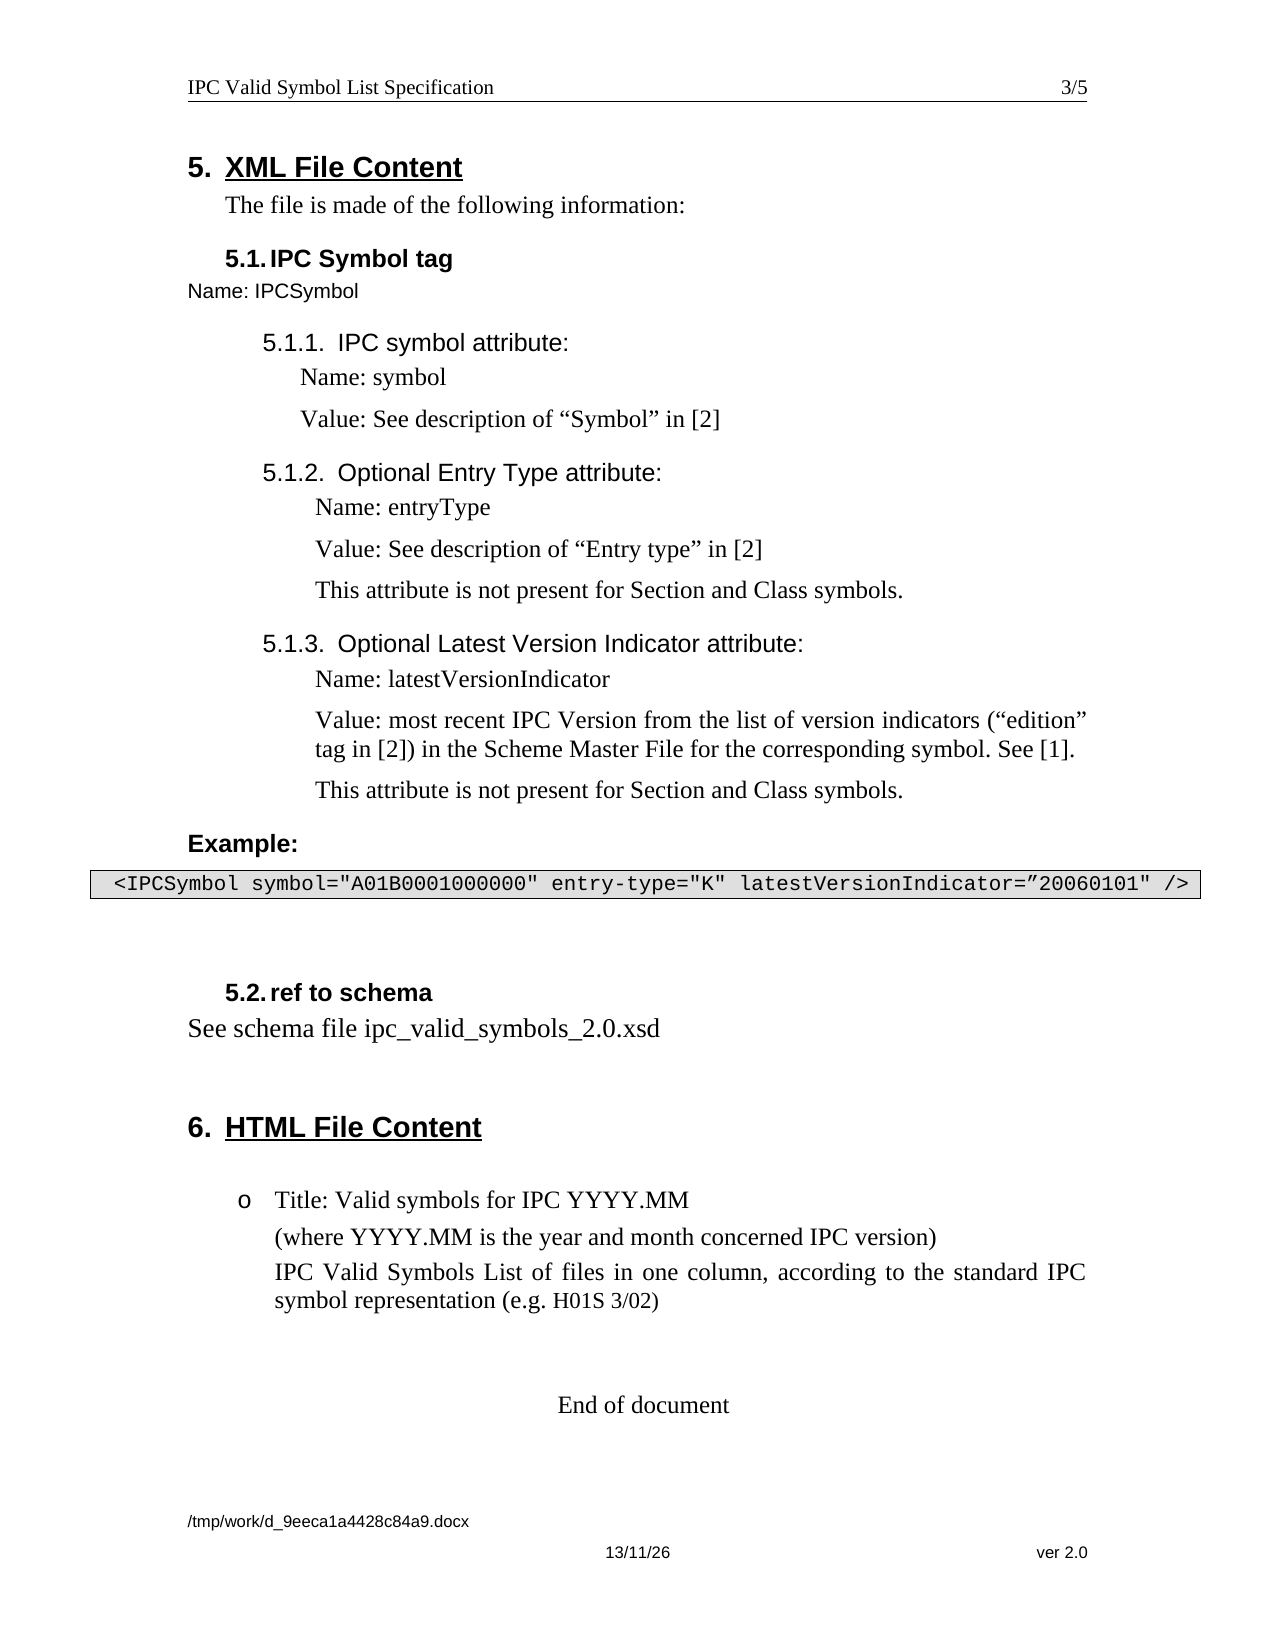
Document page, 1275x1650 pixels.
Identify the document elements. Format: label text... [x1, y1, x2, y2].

text Name: latestVersionIndicator [240, 664, 1087, 692]
subtitle ref to schema [225, 978, 1087, 1006]
subtitle Optional Entry Type attribute: [262, 457, 1087, 486]
text See schema file ipc_valid_symbols_2.0.xsd [187, 1013, 1087, 1044]
text Name: IPCSymbol [187, 278, 1087, 302]
text <IPCSymbol symbol="A01B0001000000" entry-type="K" latestVersionIndicator=”20060101" /> [91, 871, 1200, 898]
subtitle The file is made of the following information: [225, 190, 1087, 218]
text This attribute is not present for Section and Class symbols. [240, 575, 1087, 604]
text Name: entryType [240, 492, 1087, 521]
subtitle Optional Latest Version Indicator attribute: [262, 629, 1087, 657]
text Value: See description of “Entry type” in [2] [240, 534, 1087, 562]
text Name: symbol [300, 362, 1087, 391]
list End of document [199, 1391, 1087, 1419]
text This attribute is not present for Section and Class symbols. [240, 775, 1087, 804]
subtitle HTML File Content [187, 1110, 1087, 1143]
text Value: See description of “Symbol” in [2] [300, 404, 1087, 432]
subtitle XML File Content [187, 150, 1087, 183]
list IPC Valid Symbols List of files in one column, according to the standard IPC symbol representation (e.g. H01S 3/02) [274, 1257, 1087, 1314]
list Title: Valid symbols for IPC YYYY.MM [237, 1185, 1087, 1216]
text Value: most recent IPC Version from the list of version indicators (“edition” tag in [2]) in the Scheme Master File for the corresponding symbol. See [1]. [315, 705, 1087, 762]
subtitle Example: [187, 829, 1087, 857]
subtitle IPC symbol attribute: [262, 327, 1087, 356]
subtitle IPC Symbol tag [225, 243, 1087, 272]
list (where YYYY.MM is the year and month concerned IPC version) [274, 1222, 1087, 1251]
